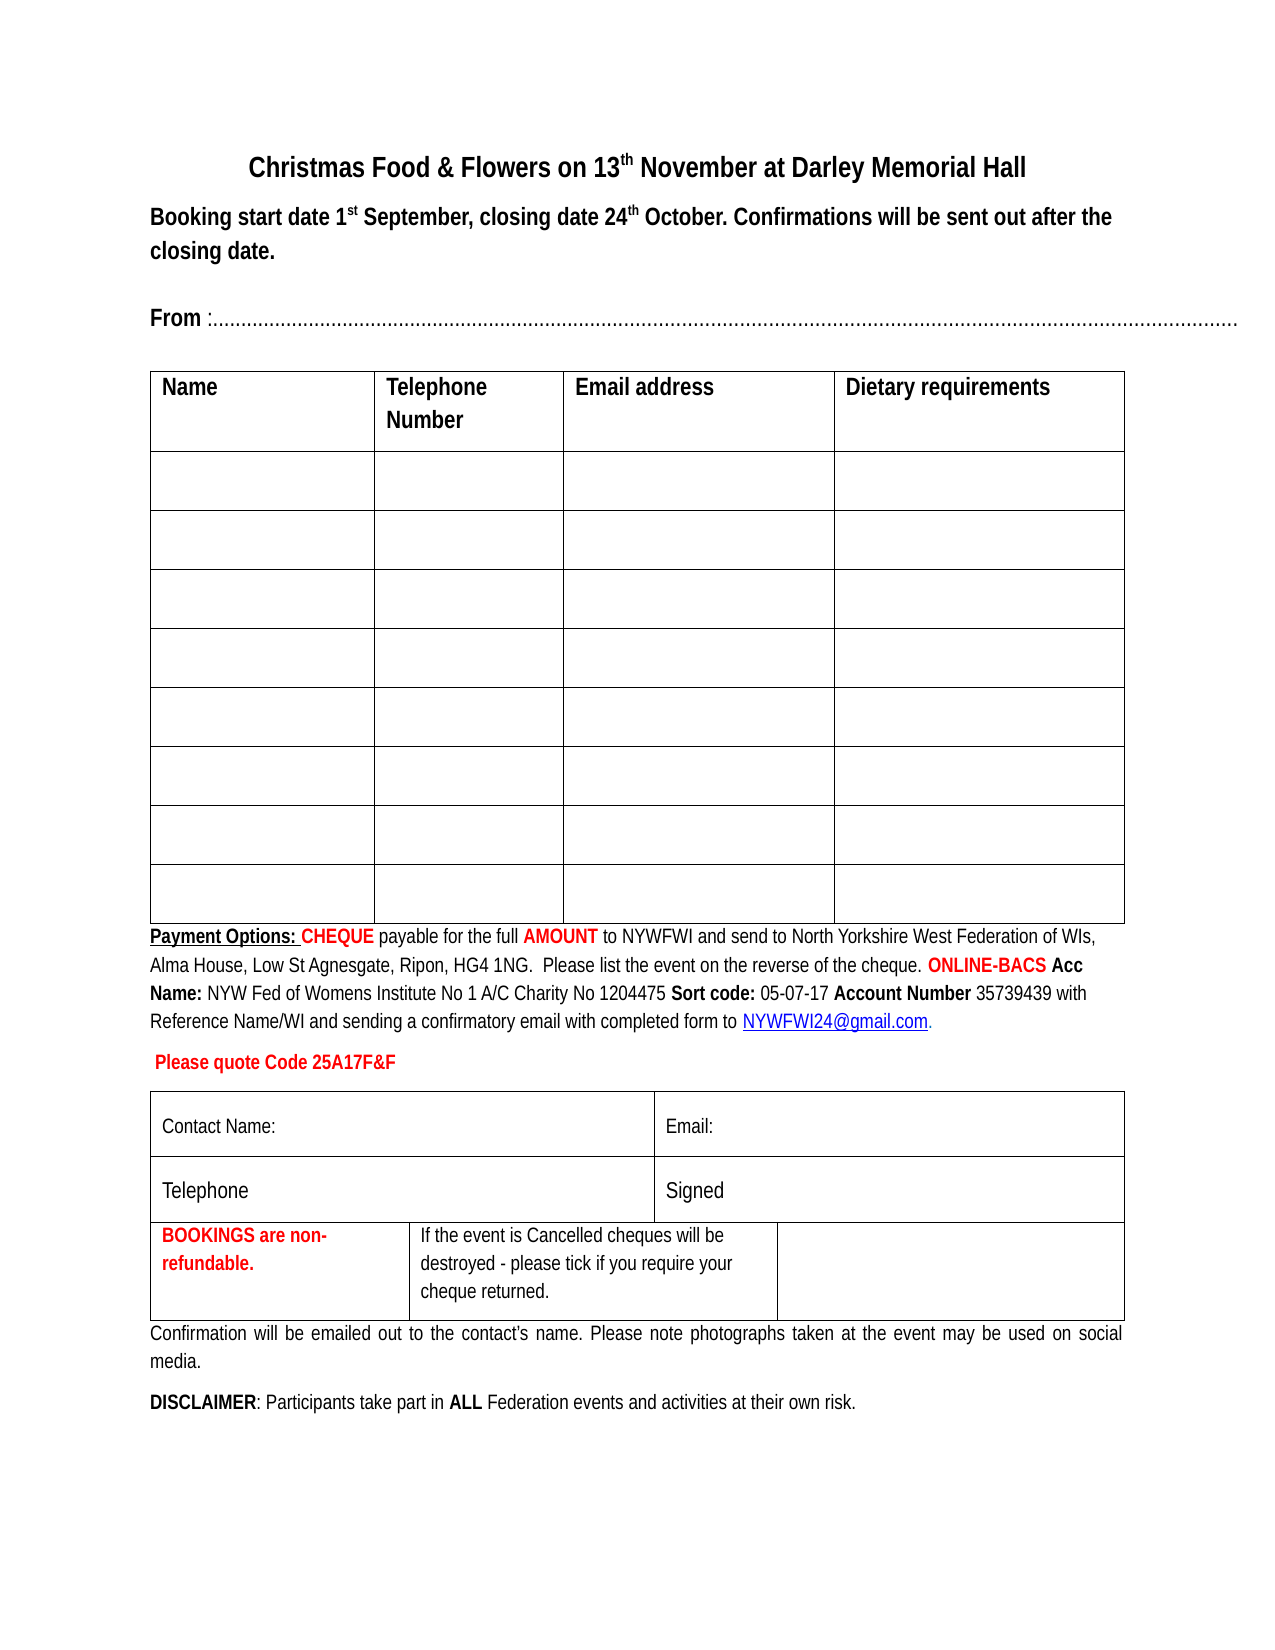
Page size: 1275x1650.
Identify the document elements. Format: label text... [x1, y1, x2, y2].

table_header Contact Name: [151, 1092, 654, 1156]
table_cell [151, 688, 374, 746]
table_cell [375, 570, 563, 628]
table_cell [835, 629, 1124, 687]
table_cell [564, 806, 834, 864]
table_cell [151, 747, 374, 805]
table_cell If the event is Cancelled cheques will be destroyed - please tick if you require your cheque returned. [410, 1223, 777, 1320]
table_cell [151, 570, 374, 628]
text From : WI [150, 303, 1125, 332]
table_cell [835, 865, 1124, 923]
table_header Email: [655, 1092, 1124, 1156]
table_cell [564, 452, 834, 510]
table_cell [778, 1223, 1124, 1320]
text Confirmation will be emailed out to the contact’s name. Please note photographs taken at the event may be used on social media. [150, 1321, 1125, 1373]
table_cell Telephone [151, 1157, 654, 1222]
table_cell [835, 570, 1124, 628]
table_cell Signed [655, 1157, 1124, 1222]
table_cell [564, 747, 834, 805]
table_cell [375, 452, 563, 510]
table_cell [375, 747, 563, 805]
table_cell [564, 688, 834, 746]
table_header Name [151, 372, 374, 451]
table_cell BOOKINGS are non-refundable. [151, 1223, 409, 1320]
table_cell [564, 865, 834, 923]
text Please quote Code 25A17F&F [150, 1050, 1125, 1074]
table_cell [151, 865, 374, 923]
table_cell [375, 511, 563, 569]
text Payment Options: CHEQUE payable for the full AMOUNT to NYWFWI and send to North Yorkshire West Federation of WIs, Alma House, Low St Agnesgate, Ripon, HG4 1NG. Please list the event on the reverse of the cheque. ONLINE-BACS Acc Name: NYW Fed of Womens Institute No 1 A/C Charity No 1204475 Sort code: 05-07-17 Account Number 35739439 with Reference Name/WI and sending a confirmatory email with completed form to NYWFWI24@gmail.com. [150, 924, 1125, 1033]
table_cell [835, 806, 1124, 864]
table_cell [151, 452, 374, 510]
table_cell [375, 806, 563, 864]
text Christmas Food & Flowers on 13th November at Darley Memorial Hall [150, 150, 1125, 183]
table_cell [835, 747, 1124, 805]
text Booking start date 1st September, closing date 24th October. Confirmations will be sent out after the closing date. [150, 202, 1125, 264]
table_cell [375, 865, 563, 923]
text DISCLAIMER: Participants take part in ALL Federation events and activities at their own risk. [150, 1390, 1125, 1414]
table_cell [564, 629, 834, 687]
table_header Dietary requirements [835, 372, 1124, 451]
table_cell [151, 511, 374, 569]
table_cell [151, 629, 374, 687]
table_cell [564, 511, 834, 569]
table_cell [375, 688, 563, 746]
table_cell [375, 629, 563, 687]
table_header Email address [564, 372, 834, 451]
table_cell [835, 452, 1124, 510]
table_header Telephone Number [375, 372, 563, 451]
table_cell [835, 688, 1124, 746]
table_cell [151, 806, 374, 864]
table_cell [564, 570, 834, 628]
table_cell [835, 511, 1124, 569]
